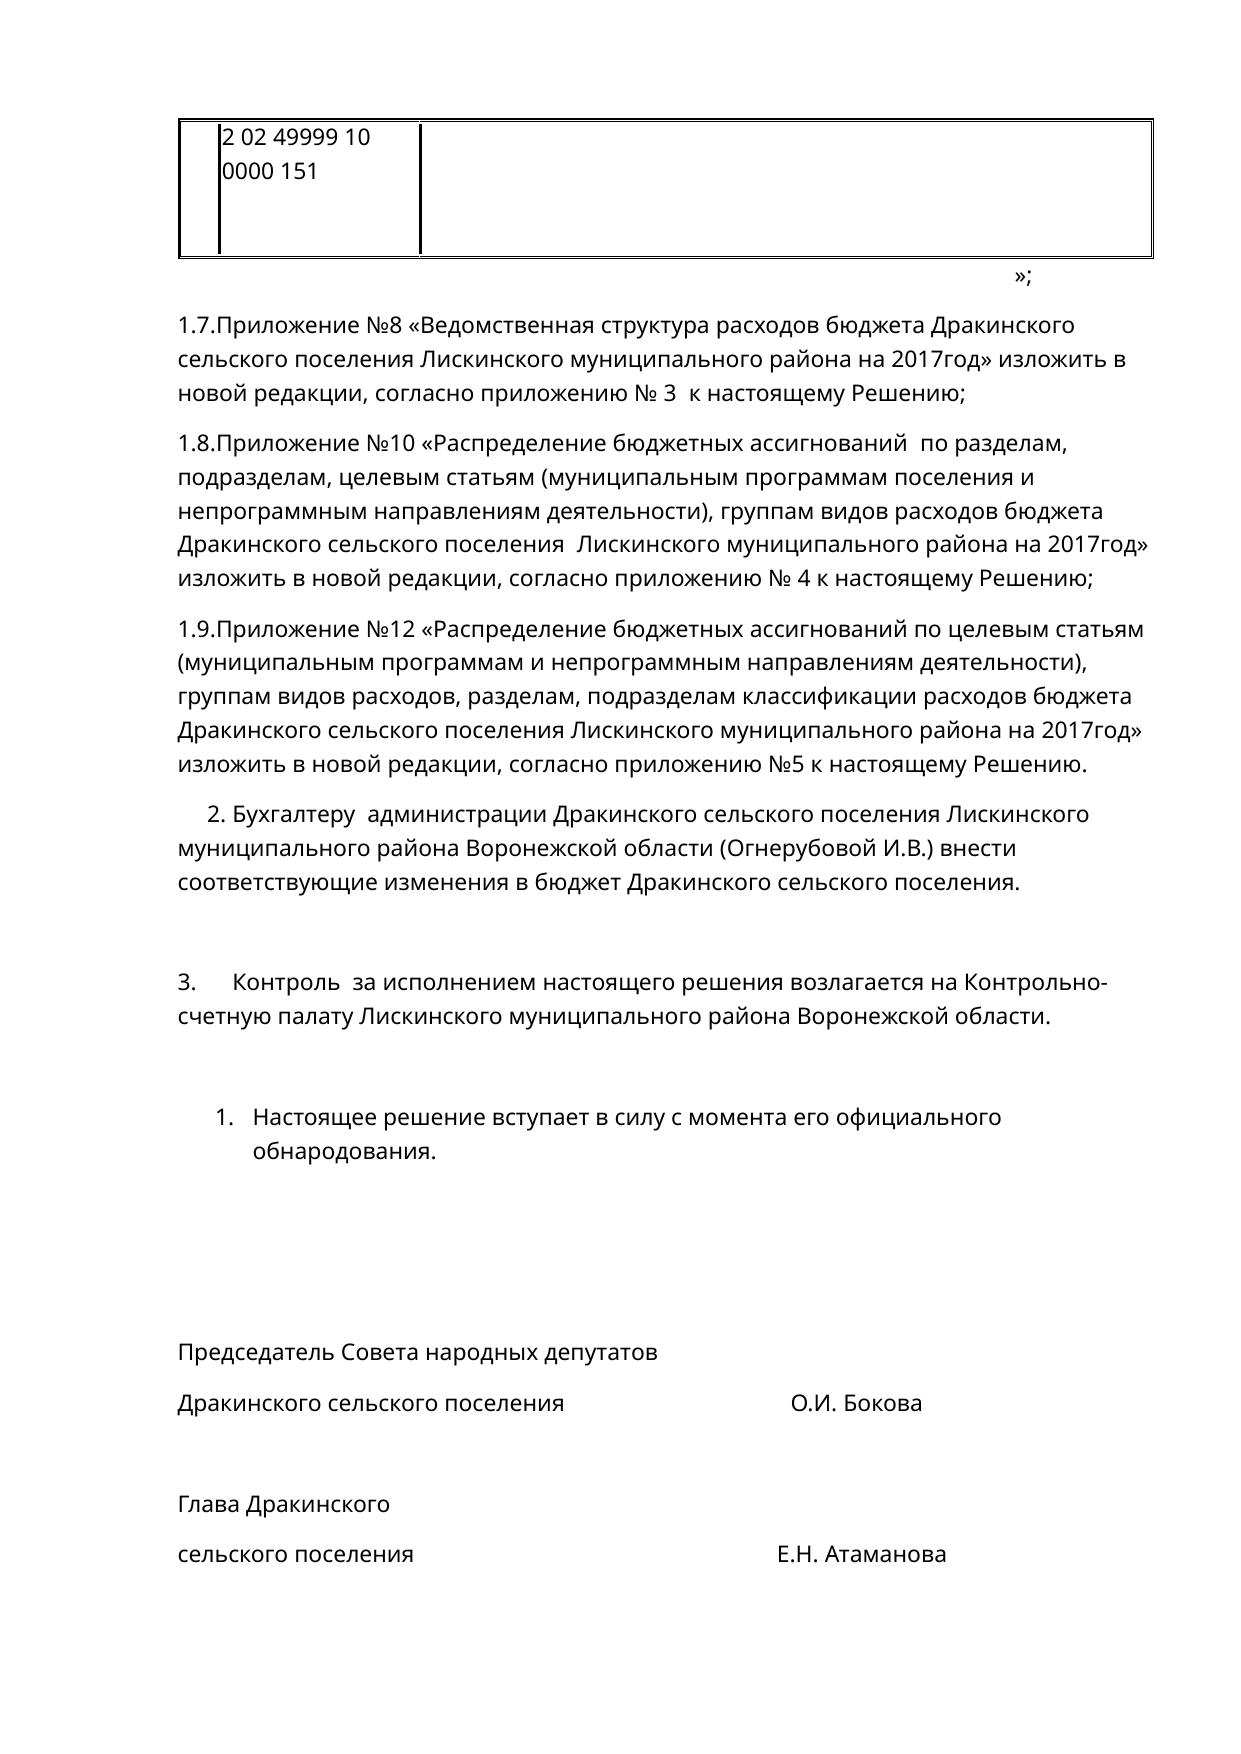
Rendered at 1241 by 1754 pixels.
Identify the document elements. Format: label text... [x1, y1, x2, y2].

list Настоящее решение вступает в силу с момента его официального обнародования. [215, 1101, 1152, 1166]
text Дракинского сельского поселения О.И. Бокова [177, 1387, 1152, 1418]
text 2. Бухгалтеру администрации Дракинского сельского поселения Лискинского муниципального района Воронежской области (Огнерубовой И.В.) внести соответствующие изменения в бюджет Дракинского сельского поселения. [177, 798, 1152, 897]
text 3. Контроль за исполнением настоящего решения возлагается на Контрольно-счетную палату Лискинского муниципального района Воронежской области. [177, 966, 1152, 1031]
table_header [219, 120, 420, 256]
text Председатель Совета народных депутатов [177, 1336, 1152, 1367]
text 1.8.Приложение №10 «Распределение бюджетных ассигнований по разделам, подразделам, целевым статьям (муниципальным программам поселения и непрограммным направлениям деятельности), группам видов расходов бюджета Дракинского сельского поселения Лискинского муниципального района на 2017год» изложить в новой редакции, согласно приложению № 4 к настоящему Решению; [177, 427, 1152, 593]
table_header 914 [181, 122, 219, 256]
text »; [177, 259, 1152, 290]
text 1.7.Приложение №8 «Ведомственная структура расходов бюджета Дракинского сельского поселения Лискинского муниципального района на 2017год» изложить в новой редакции, согласно приложению № 3 к настоящему Решению; [177, 309, 1152, 408]
text Глава Дракинского [177, 1487, 1152, 1519]
text сельского поселения Е.Н. Атаманова [177, 1538, 1152, 1569]
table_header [420, 122, 1151, 256]
text 1.9.Приложение №12 «Распределение бюджетных ассигнований по целевым статьям (муниципальным программам и непрограммным направлениям деятельности), группам видов расходов, разделам, подразделам классификации расходов бюджета Дракинского сельского поселения Лискинского муниципального района на 2017год» изложить в новой редакции, согласно приложению №5 к настоящему Решению. [177, 612, 1152, 779]
